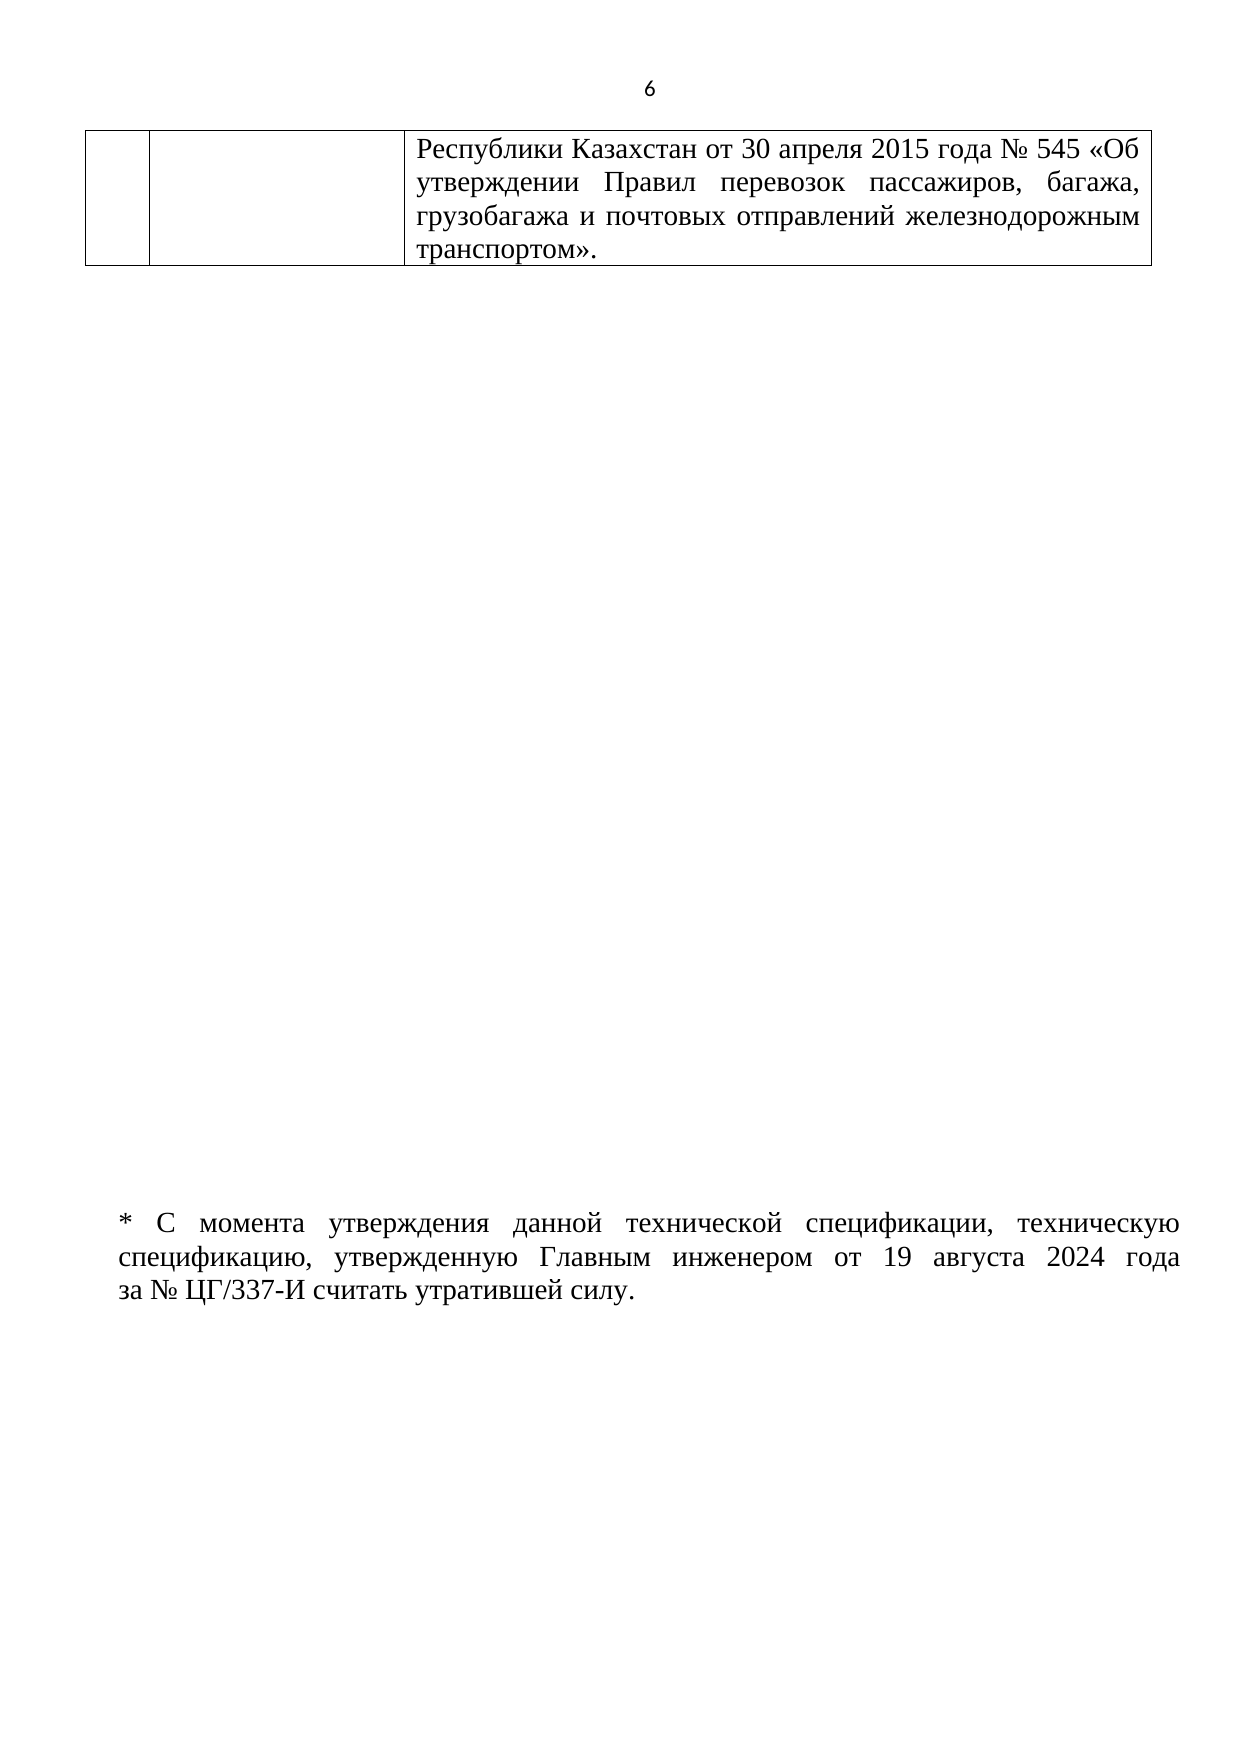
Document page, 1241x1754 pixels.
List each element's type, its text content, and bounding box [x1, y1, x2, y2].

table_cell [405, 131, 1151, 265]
text * С момента утверждения данной технической спецификации, техническую спецификацию, утвержденную Главным инженером от 19 августа 2024 года за № ЦГ/337-И считать утратившей силу. [118, 1205, 1181, 1306]
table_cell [150, 131, 404, 265]
table_cell 2 [86, 131, 149, 265]
